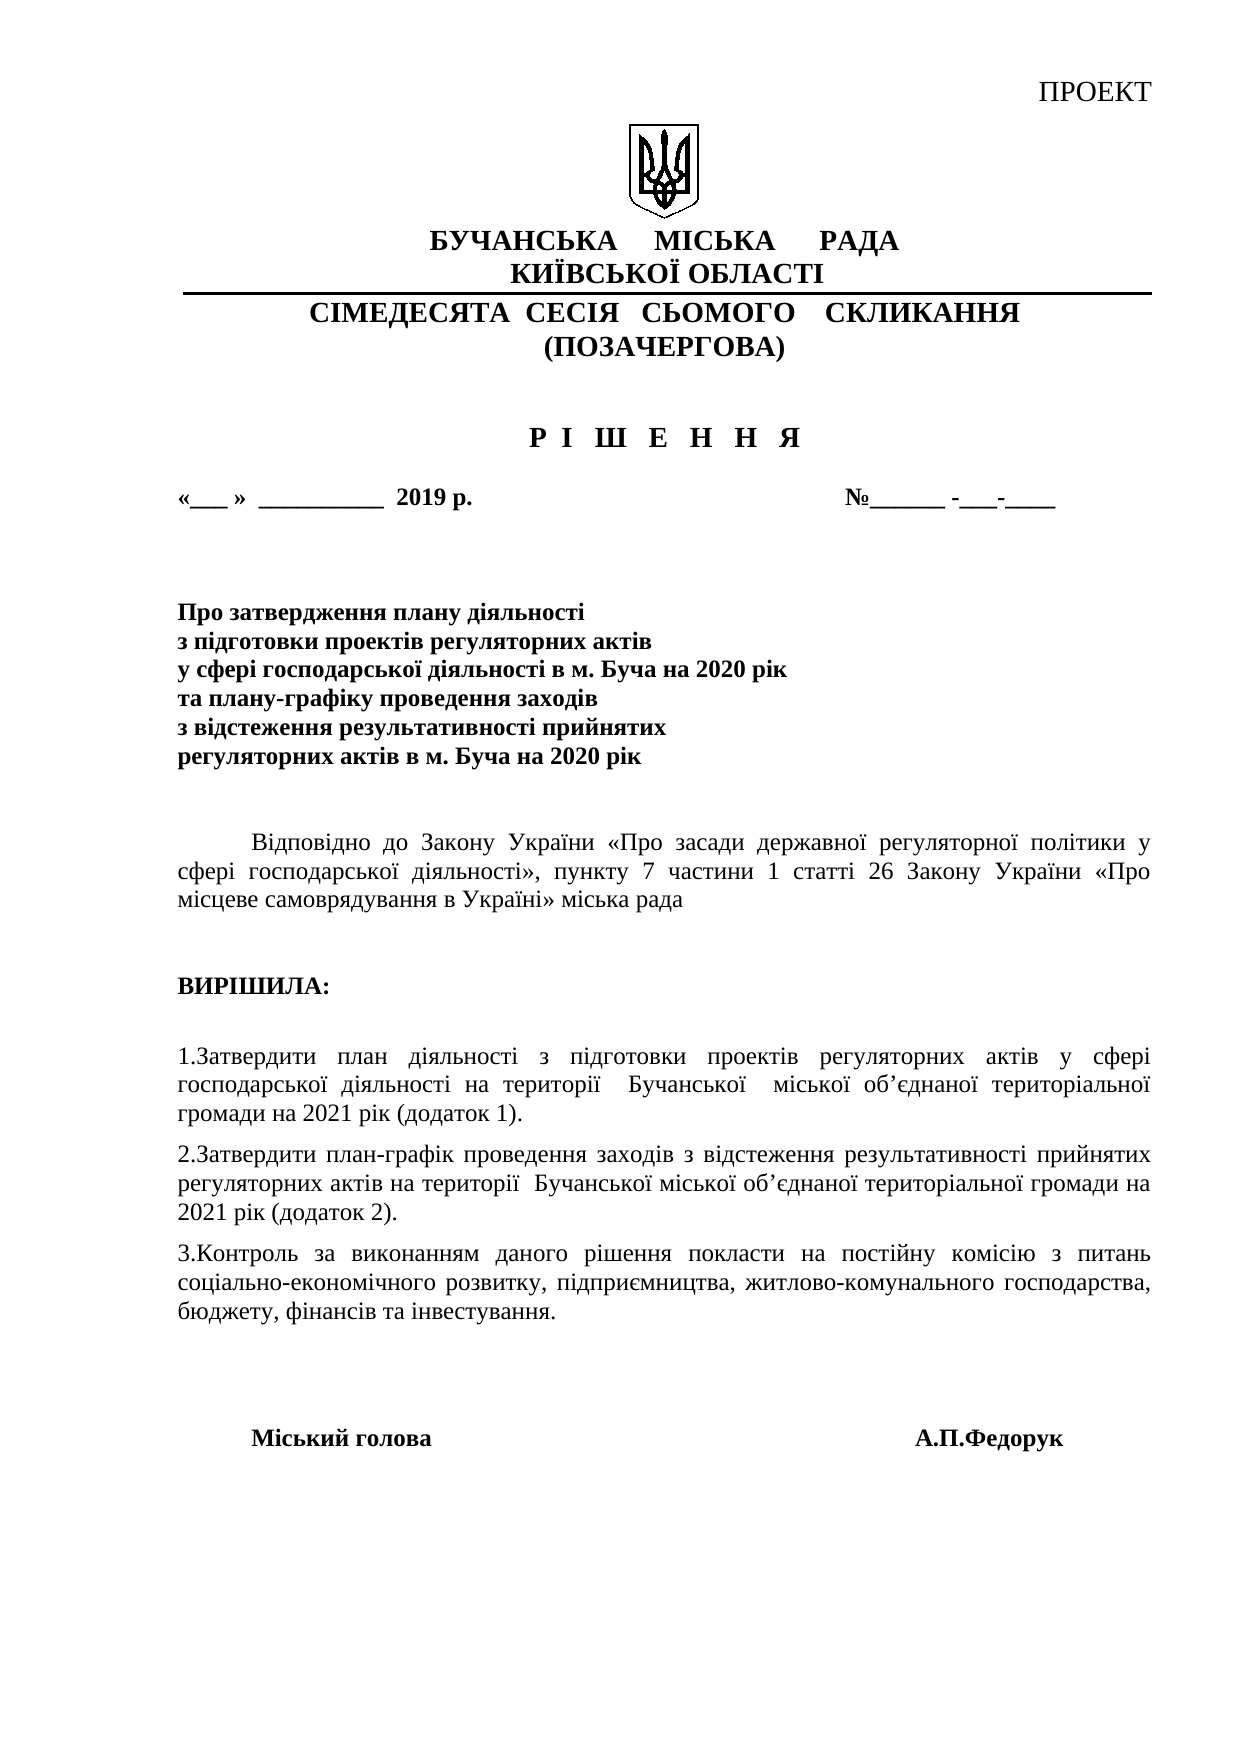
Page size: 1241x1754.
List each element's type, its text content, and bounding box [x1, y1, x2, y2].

text 1.Затвердити план діяльності з підготовки проектів регуляторних актів у сфері господарської діяльності на території Бучанської міської об’єднаної територіальної громади на 2021 рік (додаток 1). [177, 1041, 1152, 1127]
text 3.Контроль за виконанням даного рішення покласти на постійну комісію з питань соціально-економічного розвитку, підприємництва, житлово-комунального господарства, бюджету, фінансів та інвестування. [177, 1238, 1152, 1324]
subtitle Р І Ш Е Н Н Я [177, 420, 1152, 453]
text з підготовки проектів регуляторних актів [177, 626, 1152, 654]
text ВИРІШИЛА: [177, 971, 1152, 999]
text Відповідно до Закону України «Про засади державної регуляторної політики у сфері господарської діяльності», пункту 7 частини 1 статті 26 Закону України «Про місцеве самоврядування в Україні» міська рада [177, 827, 1152, 913]
text БУЧАНСЬКА МІСЬКА РАДА [177, 223, 1152, 256]
text (ПОЗАЧЕРГОВА) [177, 329, 1152, 362]
text регуляторних актів в м. Буча на 2020 рік [177, 741, 1152, 769]
text з відстеження результативності прийнятих [177, 712, 1152, 741]
text та плану-графіку проведення заходів [177, 683, 1152, 712]
text Міський голова А.П.Федорук [177, 1423, 1152, 1452]
subtitle КИЇВСЬКОЇ ОБЛАСТІ [183, 256, 1152, 292]
text 2.Затвердити план-графік проведення заходів з відстеження результативності прийнятих регуляторних актів на території Бучанської міської об’єднаної територіальної громади на 2021 рік (додаток 2). [177, 1139, 1152, 1226]
subtitle «___ » __________ 2019 р. №______ -___-____ [177, 482, 1152, 511]
text СІМЕДЕСЯТА СЕСІЯ СЬОМОГО СКЛИКАННЯ [177, 295, 1152, 329]
text Про затвердження плану діяльності [177, 597, 1152, 626]
text у сфері господарської діяльності в м. Буча на 2020 рік [177, 654, 1152, 683]
